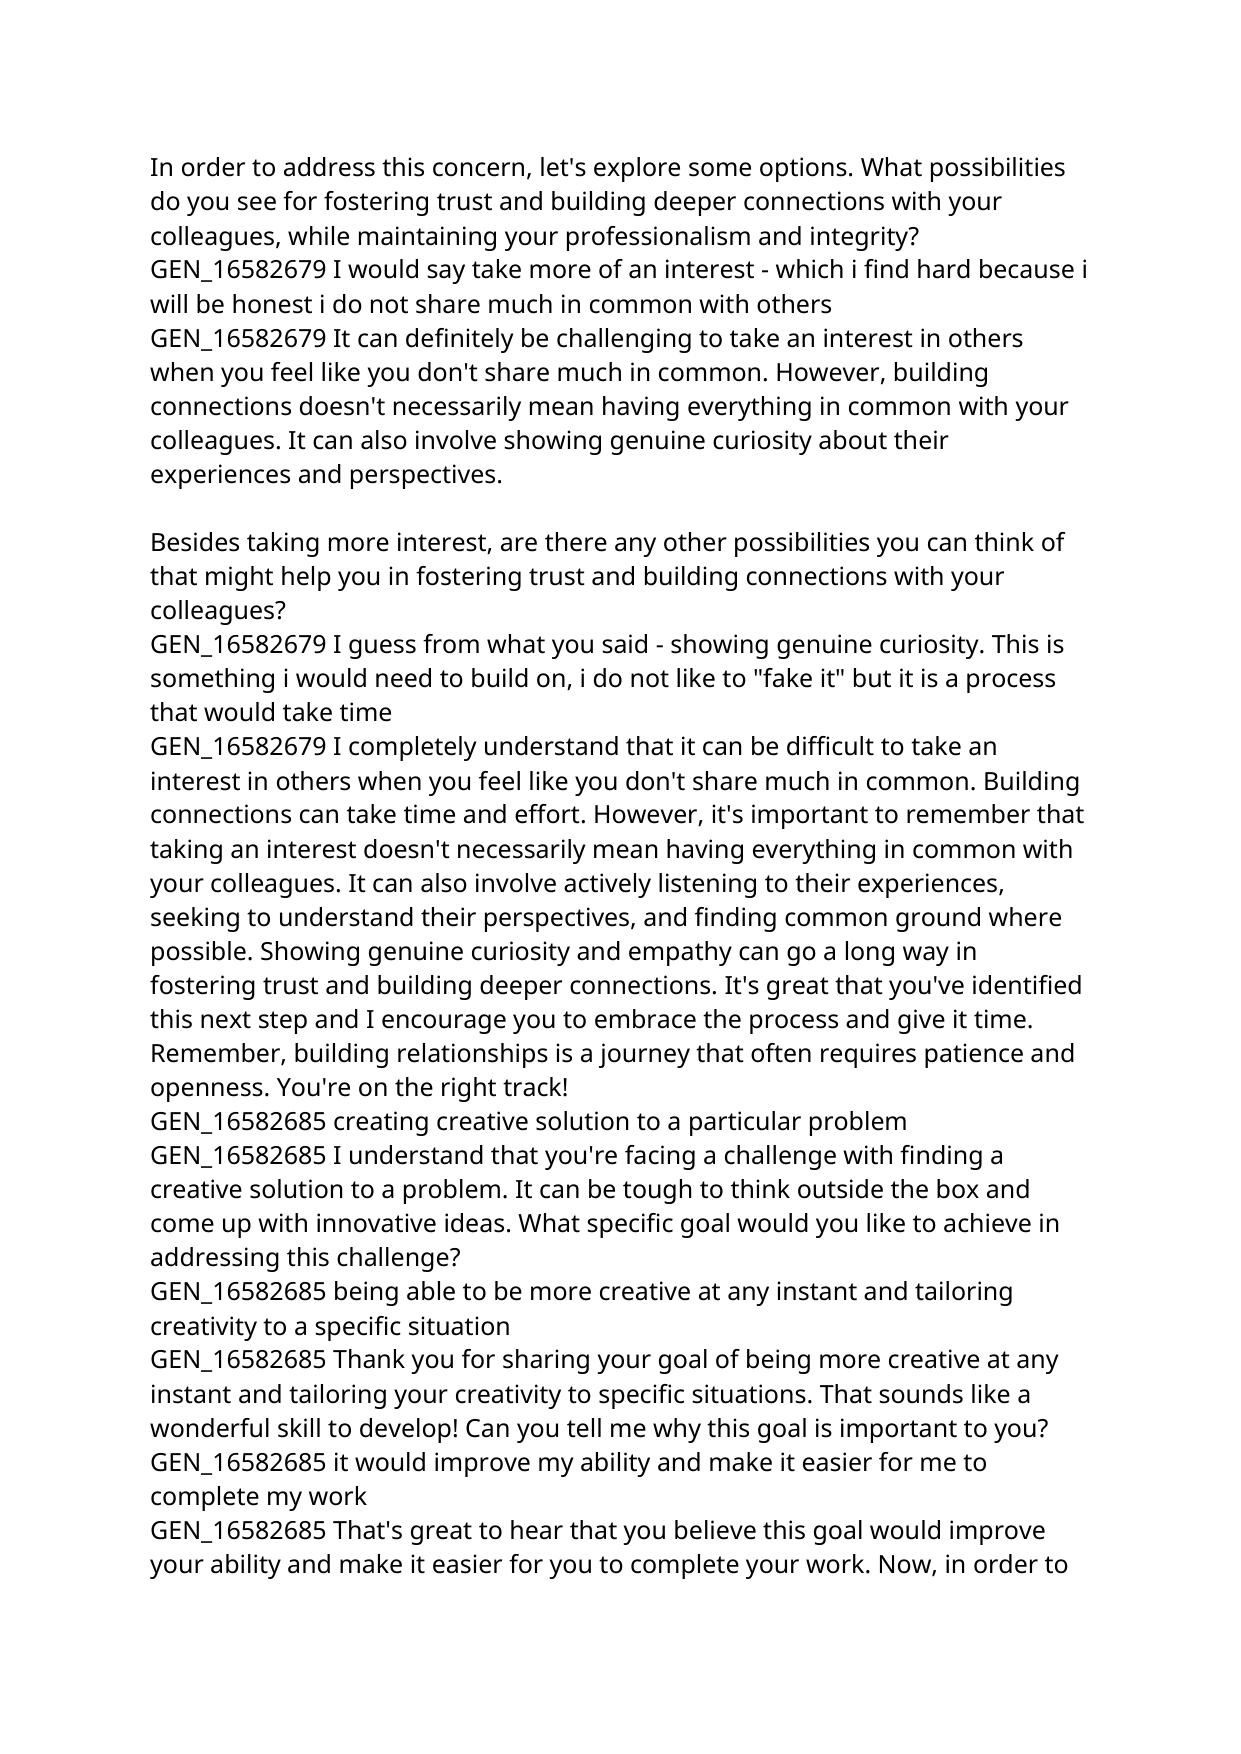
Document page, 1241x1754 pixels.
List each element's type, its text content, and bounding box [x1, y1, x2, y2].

text GEN_16582685 it would improve my ability and make it easier for me to complete my work [150, 1444, 1090, 1512]
text GEN_16582685 I understand that you're facing a challenge with finding a creative solution to a problem. It can be tough to think outside the box and come up with innovative ideas. What specific goal would you like to achieve in addressing this challenge? [150, 1138, 1090, 1274]
text GEN_16582679 It can definitely be challenging to take an interest in others when you feel like you don't share much in common. However, building connections doesn't necessarily mean having everything in common with your colleagues. It can also involve showing genuine curiosity about their experiences and perspectives. [150, 320, 1090, 491]
text GEN_16582685 being able to be more creative at any instant and tailoring creativity to a specific situation [150, 1274, 1090, 1342]
text GEN_16582685 creating creative solution to a particular problem [150, 1104, 1090, 1138]
text GEN_16582685 Thank you for sharing your goal of being more creative at any instant and tailoring your creativity to specific situations. That sounds like a wonderful skill to develop! Can you tell me why this goal is important to you? [150, 1342, 1090, 1444]
text GEN_16582679 I would say take more of an interest - which i find hard because i will be honest i do not share much in common with others [150, 252, 1090, 320]
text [150, 1512, 1090, 1581]
text In order to address this concern, let's explore some options. What possibilities do you see for fostering trust and building deeper connections with your colleagues, while maintaining your professionalism and integrity? [150, 150, 1090, 252]
text GEN_16582679 I guess from what you said - showing genuine curiosity. This is something i would need to build on, i do not like to "fake it" but it is a process that would take time [150, 627, 1090, 729]
text Besides taking more interest, are there any other possibilities you can think of that might help you in fostering trust and building connections with your colleagues? [150, 525, 1090, 627]
text GEN_16582679 I completely understand that it can be difficult to take an interest in others when you feel like you don't share much in common. Building connections can take time and effort. However, it's important to remember that taking an interest doesn't necessarily mean having everything in common with your colleagues. It can also involve actively listening to their experiences, seeking to understand their perspectives, and finding common ground where possible. Showing genuine curiosity and empathy can go a long way in fostering trust and building deeper connections. It's great that you've identified this next step and I encourage you to embrace the process and give it time. Remember, building relationships is a journey that often requires patience and openness. You're on the right track! [150, 729, 1090, 1104]
